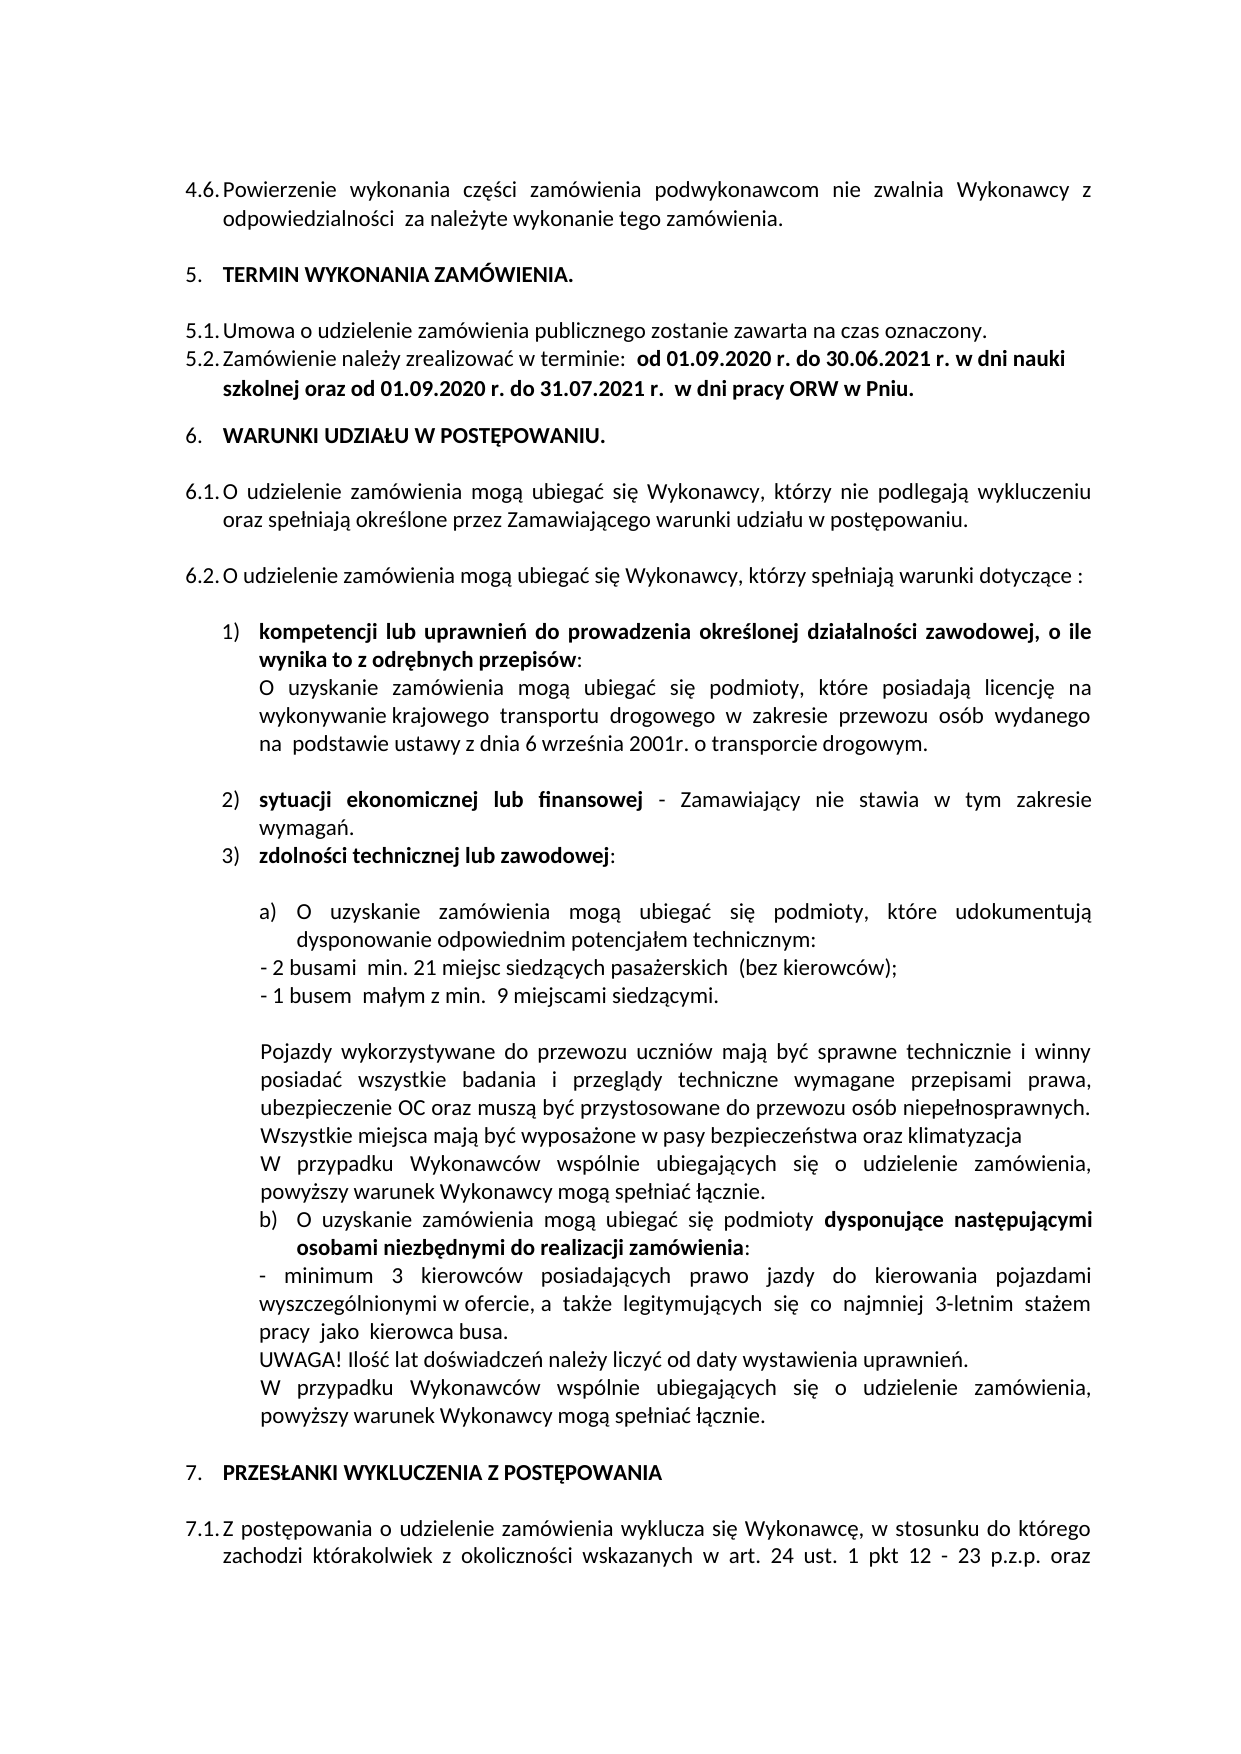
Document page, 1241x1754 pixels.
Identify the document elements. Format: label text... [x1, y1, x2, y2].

text Zamówienie należy zrealizować w terminie: od 01.09.2020 r. do 30.06.2021 r. w dni nauki szkolnej oraz od 01.09.2020 r. do 31.07.2021 r. w dni pracy ORW w Pniu. [185, 344, 1093, 402]
list TERMIN WYKONANIA ZAMÓWIENIA. [185, 260, 1093, 288]
list W przypadku Wykonawców wspólnie ubiegających się o udzielenie zamówienia, powyższy warunek Wykonawcy mogą spełniać łącznie. [260, 1149, 1093, 1205]
list O udzielenie zamówienia mogą ubiegać się Wykonawcy, którzy nie podlegają wykluczeniu oraz spełniają określone przez Zamawiającego warunki udziału w postępowaniu. [185, 477, 1093, 533]
list W przypadku Wykonawców wspólnie ubiegających się o udzielenie zamówienia, powyższy warunek Wykonawcy mogą spełniać łącznie. [260, 1373, 1093, 1429]
list kompetencji lub uprawnień do prowadzenia określonej działalności zawodowej, o ile wynika to z odrębnych przepisów: [221, 617, 1093, 673]
list sytuacji ekonomicznej lub finansowej - Zamawiający nie stawia w tym zakresie wymagań. [221, 785, 1093, 841]
list O uzyskanie zamówienia mogą ubiegać się podmioty dysponujące następującymi osobami niezbędnymi do realizacji zamówienia: [259, 1205, 1093, 1261]
list zdolności technicznej lub zawodowej: [221, 841, 1093, 869]
list - 2 busami min. 21 miejsc siedzących pasażerskich (bez kierowców); [260, 953, 1093, 981]
list Powierzenie wykonania części zamówienia podwykonawcom nie zwalnia Wykonawcy z odpowiedzialności za należyte wykonanie tego zamówienia. [185, 176, 1093, 232]
list PRZESŁANKI WYKLUCZENIA Z POSTĘPOWANIA [185, 1458, 1093, 1486]
list O uzyskanie zamówienia mogą ubiegać się podmioty, które posiadają licencję na wykonywanie krajowego transportu drogowego w zakresie przewozu osób wydanego na podstawie ustawy z dnia 6 września 2001r. o transporcie drogowym. [259, 673, 1093, 757]
list O uzyskanie zamówienia mogą ubiegać się podmioty, które udokumentują dysponowanie odpowiednim potencjałem technicznym: [259, 897, 1093, 953]
list Umowa o udzielenie zamówienia publicznego zostanie zawarta na czas oznaczony. [185, 316, 1093, 344]
list Pojazdy wykorzystywane do przewozu uczniów mają być sprawne technicznie i winny posiadać wszystkie badania i przeglądy techniczne wymagane przepisami prawa, ubezpieczenie OC oraz muszą być przystosowane do przewozu osób niepełnosprawnych. Wszystkie miejsca mają być wyposażone w pasy bezpieczeństwa oraz klimatyzacja [260, 1037, 1093, 1149]
text UWAGA! Ilość lat doświadczeń należy liczyć od daty wystawienia uprawnień. [259, 1346, 1093, 1373]
text - minimum 3 kierowców posiadających prawo jazdy do kierowania pojazdami wyszczególnionymi w ofercie, a także legitymujących się co najmniej 3-letnim stażem pracy jako kierowca busa. [259, 1261, 1093, 1346]
list - 1 busem małym z min. 9 miejscami siedzącymi. [260, 981, 1093, 1009]
list WARUNKI UDZIAŁU W POSTĘPOWANIU. [185, 421, 1093, 449]
list O udzielenie zamówienia mogą ubiegać się Wykonawcy, którzy spełniają warunki dotyczące : [185, 561, 1093, 589]
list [185, 1514, 1093, 1570]
